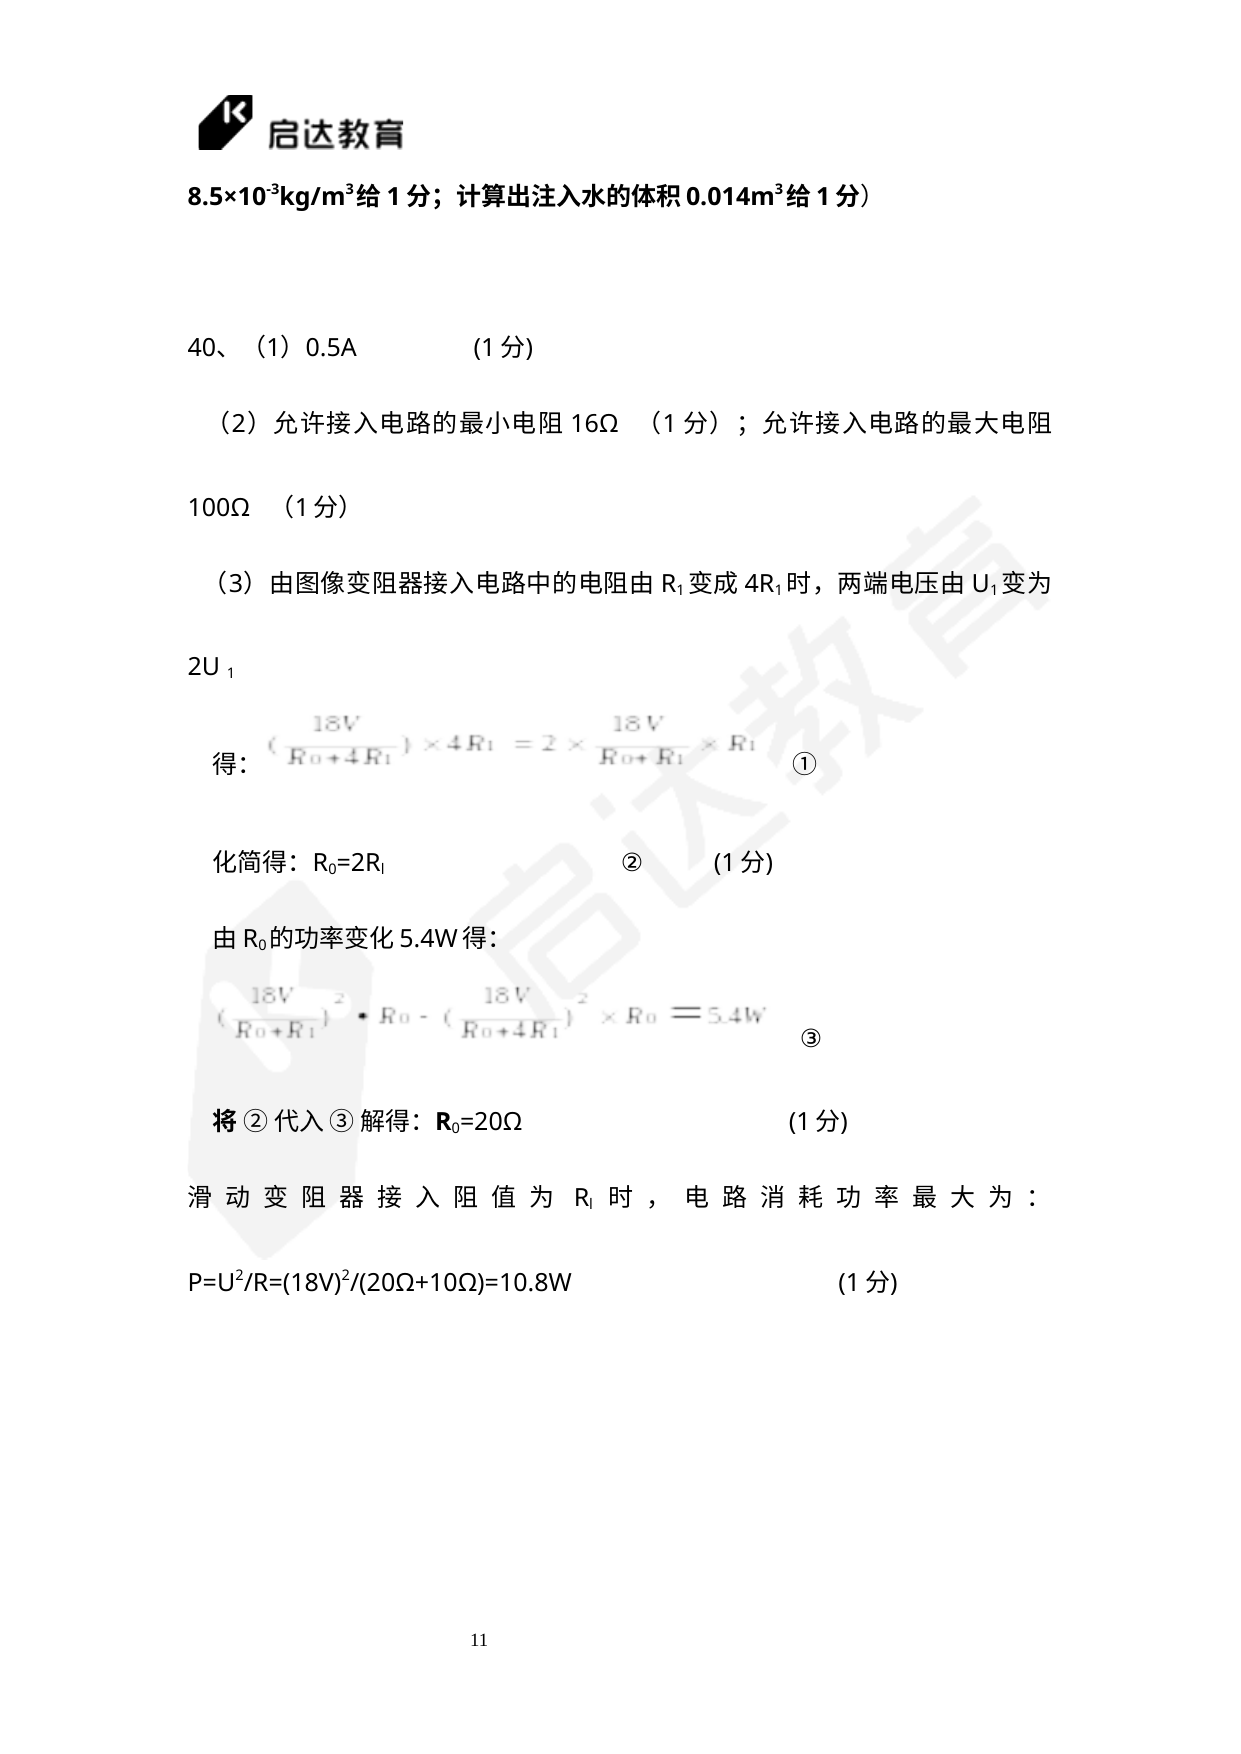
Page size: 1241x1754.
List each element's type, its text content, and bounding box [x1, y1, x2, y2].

text 化简得：R0=2Rl ② (1分) [187, 828, 1053, 893]
text 将 ② 代入 ③ 解得：R0=20Ω (1分) [187, 1087, 1053, 1152]
text 由R0的功率变化5.4W得： [187, 904, 1053, 969]
text ③ [187, 980, 1053, 1077]
text 得： ① [187, 709, 1053, 806]
text （3）注入水的体积为0.014m3 (2分）(说明：计算出排开水的体积8.5×10-3kg/m3给1分；计算出注入水的体积0.014m3给1分） [187, 162, 1053, 227]
picture [198, 95, 404, 150]
text 滑动变阻器接入阻值为Rl时，电路消耗功率最大为： P=U2/R=(18V)2/(20Ω+10Ω)=10.8W (1分) [187, 1163, 1053, 1313]
text （2）允许接入电路的最小电阻16Ω （1分）；允许接入电路的最大电阻100Ω （1分） [187, 389, 1053, 538]
text （3）由图像变阻器接入电路中的电阻由R1变成4R1时，两端电压由U1变为2U 1 [187, 549, 1053, 699]
text 40、（1）0.5A (1分) [187, 313, 1053, 378]
